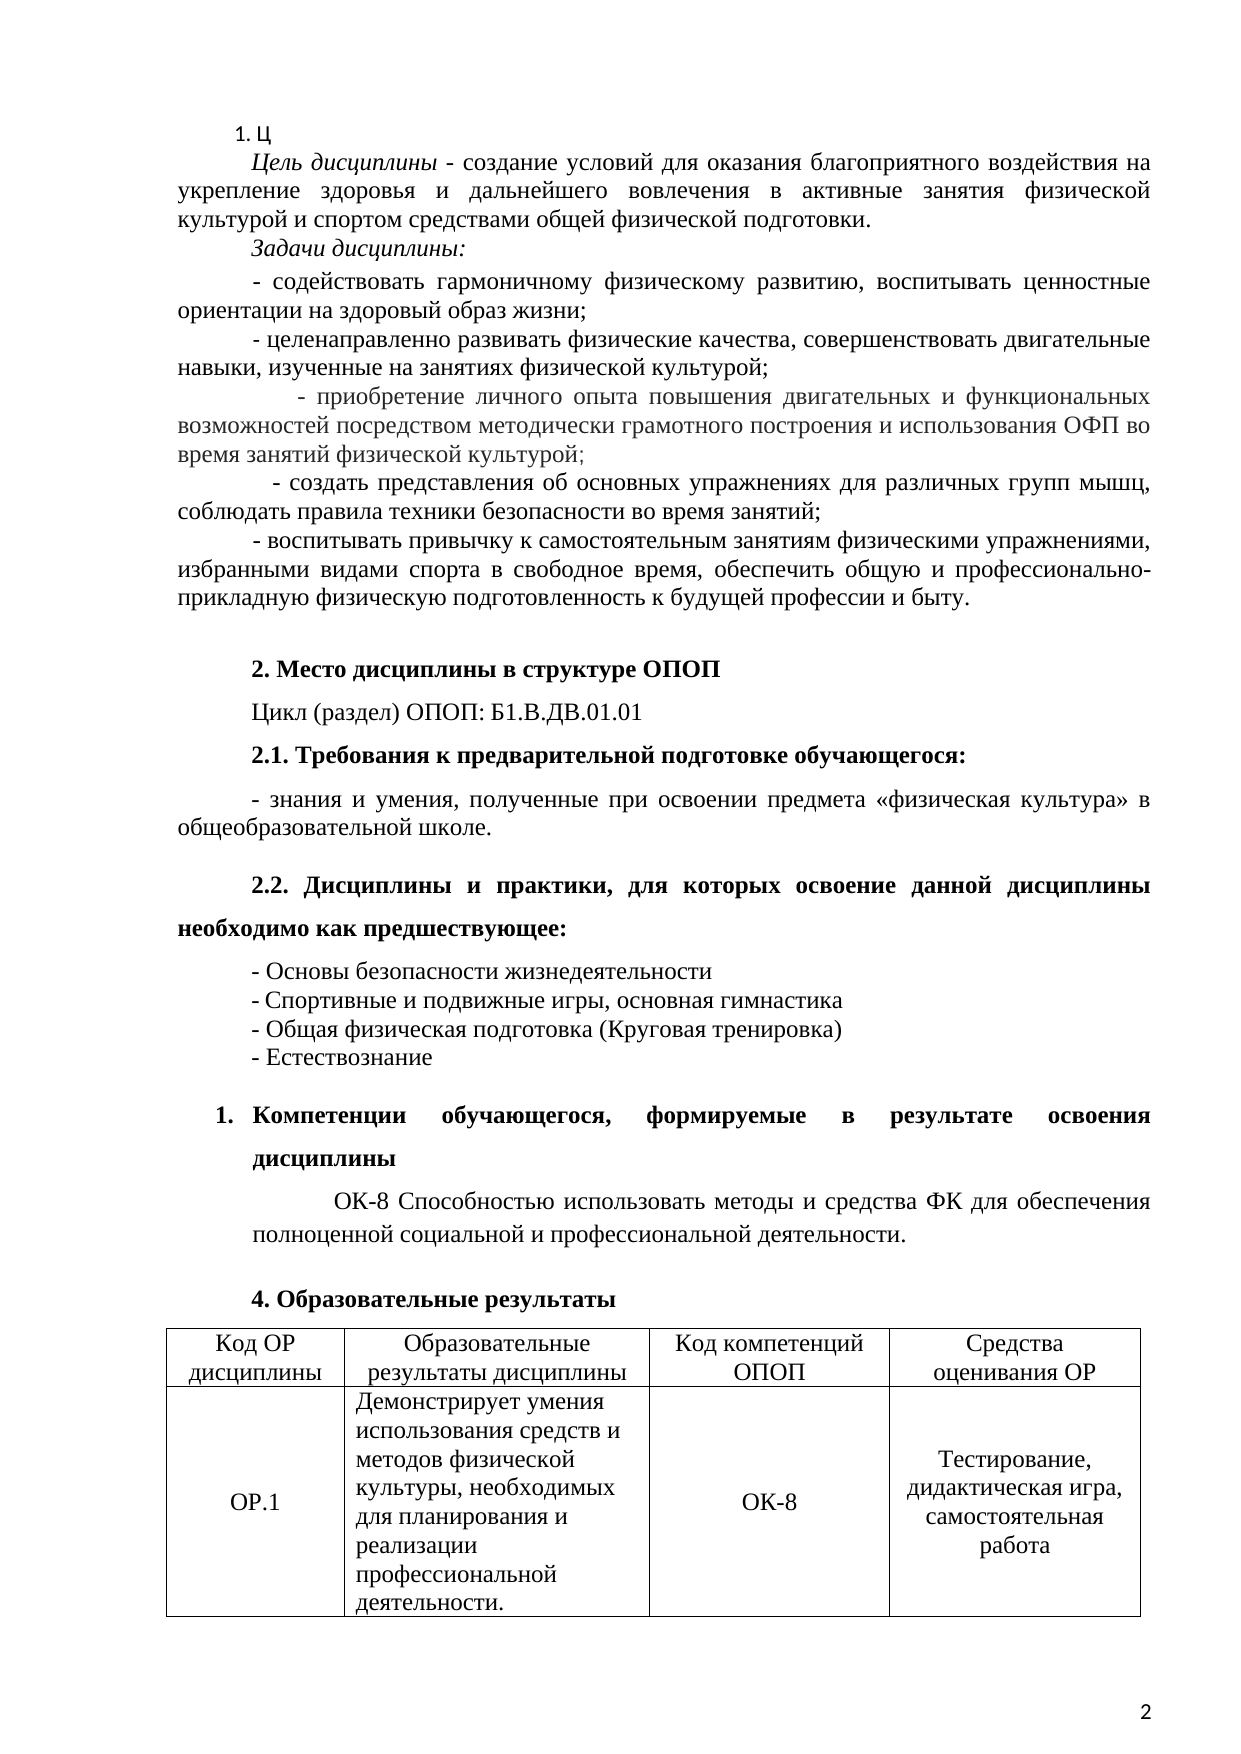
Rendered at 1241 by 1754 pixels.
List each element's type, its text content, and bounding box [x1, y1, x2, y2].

text - содействовать гармоничному физическому развитию, воспитывать ценностные ориентации на здоровый образ жизни; [177, 266, 1152, 324]
table_header Средства оценивания ОР [890, 1329, 1140, 1386]
text Задачи дисциплины: [177, 233, 1152, 262]
text Цикл (раздел) ОПОП: Б1.В.ДВ.01.01 [177, 697, 1152, 726]
table_header Код ОР дисциплины [167, 1329, 344, 1386]
list ОК-8 Способностью использовать методы и средства ФК для обеспечения полноценной социальной и профессиональной деятельности. [252, 1186, 1152, 1248]
text - Общая физическая подготовка (Круговая тренировка) [177, 1014, 1152, 1042]
text - приобретение личного опыта повышения двигательных и функциональных возможностей посредством методически грамотного построения и использования ОФП во время занятий физической культурой; [177, 381, 1152, 467]
table_cell Демонстрирует умения использования средств и методов физической культуры, необходимых для планирования и реализации профессиональной деятельности. [345, 1387, 649, 1616]
table_cell ОР.1 [167, 1387, 344, 1616]
text - воспитывать привычку к самостоятельным занятиям физическими упражнениями, избранными видами спорта в свободное время, обеспечить общую и профессионально-прикладную физическую подготовленность к будущей профессии и быту. [177, 525, 1152, 611]
text Цель дисциплины - создание условий для оказания благоприятного воздействия на укрепление здоровья и дальнейшего вовлечения в активные занятия физической культурой и спортом средствами общей физической подготовки. [177, 147, 1152, 233]
text - Спортивные и подвижные игры, основная гимнастика [177, 985, 1152, 1014]
text - Основы безопасности жизнедеятельности [177, 956, 1152, 985]
text 4. Образовательные результаты [177, 1284, 1152, 1313]
text 2. Место дисциплины в структуре ОПОП [177, 654, 1152, 683]
text - Естествознание [177, 1042, 1152, 1071]
text 2.2. Дисциплины и практики, для которых освоение данной дисциплины необходимо как предшествующее: [177, 870, 1152, 942]
table_cell Тестирование, дидактическая игра, самостоятельная работа [890, 1387, 1140, 1616]
text 1. Цели и задачи [177, 118, 1152, 147]
table_cell ОК-8 [650, 1387, 889, 1616]
text - создать представления об основных упражнениях для различных групп мышц, соблюдать правила техники безопасности во время занятий; [177, 467, 1152, 525]
text 2.1. Требования к предварительной подготовке обучающегося: [177, 741, 1152, 769]
text - целенаправленно развивать физические качества, совершенствовать двигательные навыки, изученные на занятиях физической культурой; [177, 324, 1152, 381]
list Компетенции обучающегося, формируемые в результате освоения дисциплины [215, 1100, 1152, 1172]
text - знания и умения, полученные при освоении предмета «физическая культура» в общеобразовательной школе. [177, 784, 1152, 841]
table_header Код компетенций ОПОП [650, 1329, 889, 1386]
table_header Образовательные результаты дисциплины [345, 1329, 649, 1386]
